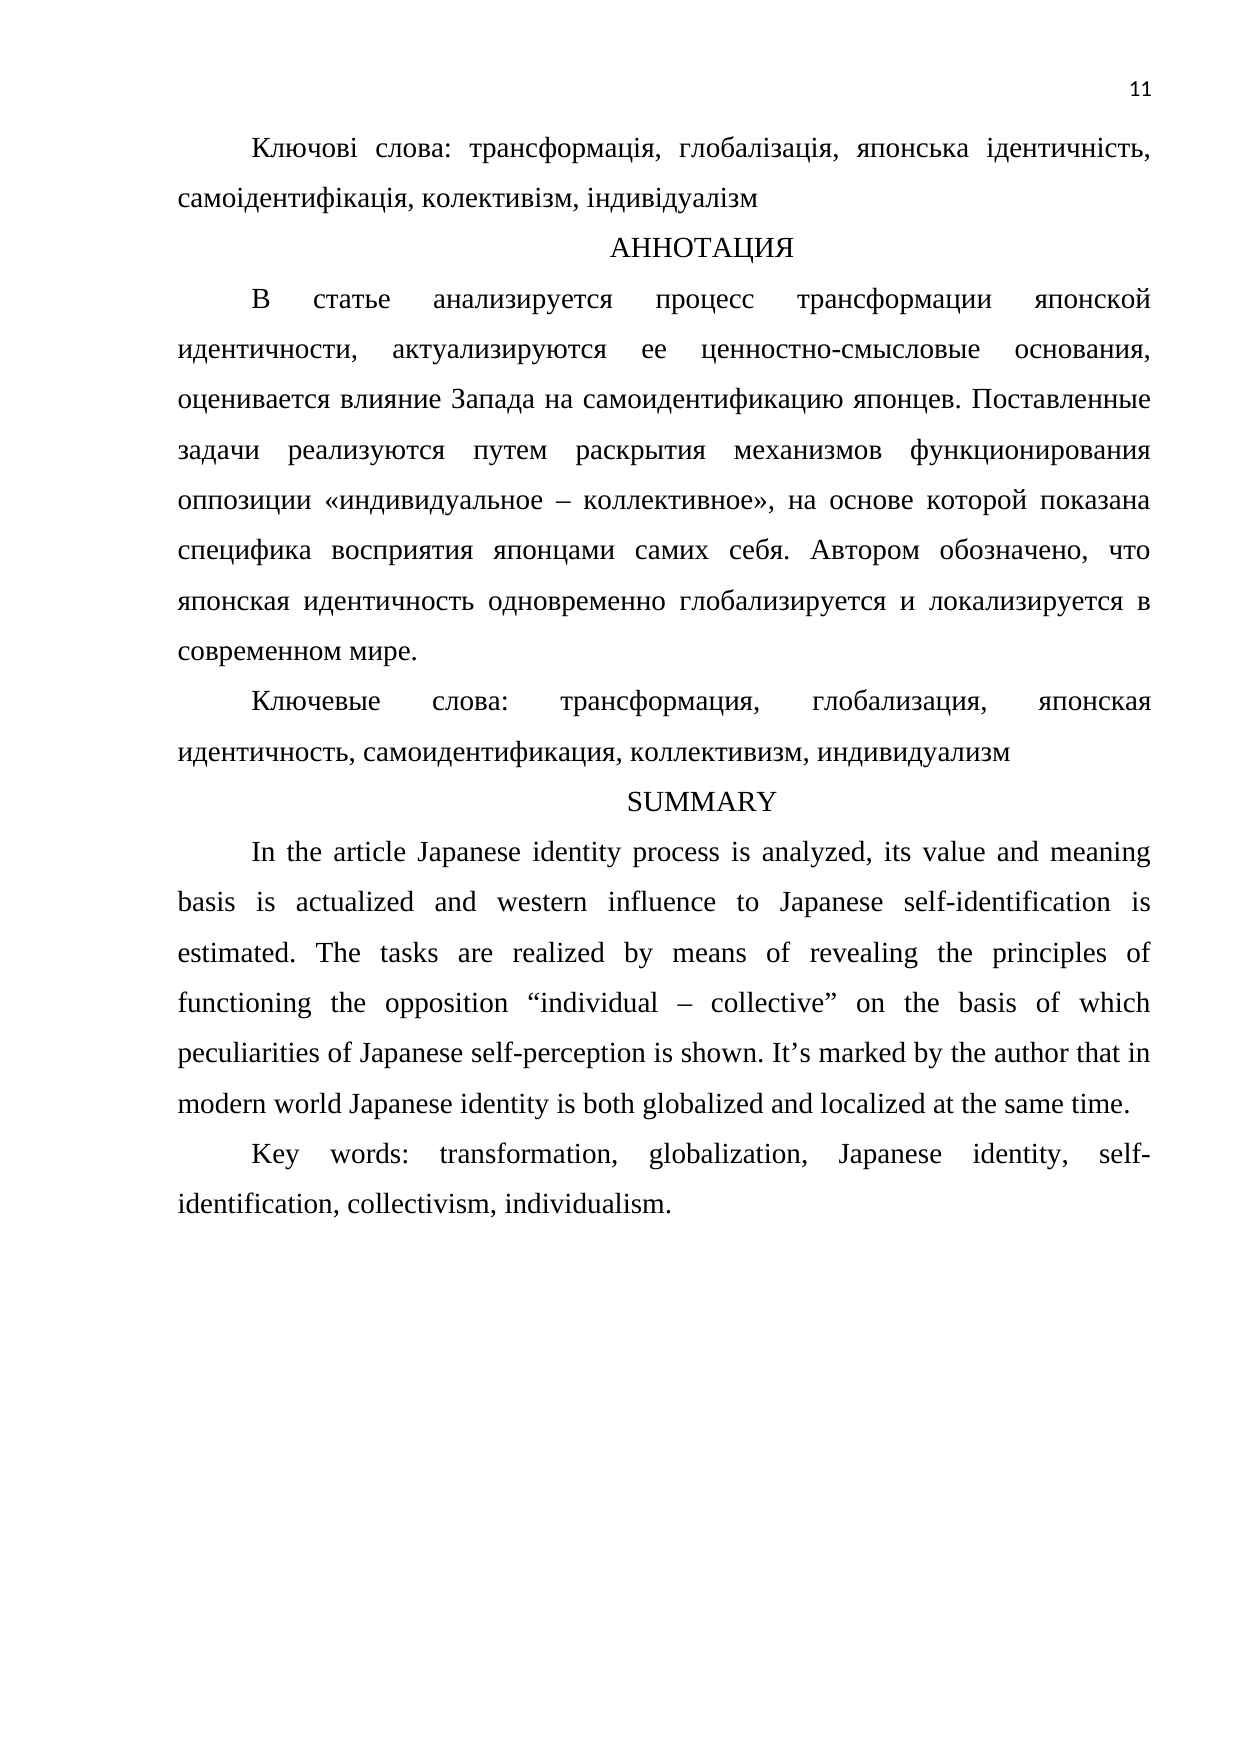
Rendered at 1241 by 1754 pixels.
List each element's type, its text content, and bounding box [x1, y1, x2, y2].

text Ключевые слова: трансформация, глобализация, японская идентичность, самоидентификация, коллективизм, индивидуализм [177, 683, 1152, 767]
text Ключові слова: трансформація, глобалізація, японська ідентичність, самоідентифікація, колективізм, індивідуалізм [177, 130, 1152, 214]
text Key words: transformation, globalization, Japanese identity, self-identification, collectivism, individualism. [177, 1136, 1152, 1220]
list АННОТАЦИЯ [252, 231, 1152, 264]
text In the article Japanese identity process is analyzed, its value and meaning basis is actualized and western influence to Japanese self-identification is estimated. The tasks are realized by means of revealing the principles of functioning the opposition “individual – collective” on the basis of which peculiarities of Japanese self-perception is shown. It’s marked by the author that in modern world Japanese identity is both globalized and localized at the same time. [177, 834, 1152, 1119]
text В статье анализируется процесс трансформации японской идентичности, актуализируются ее ценностно-смысловые основания, оценивается влияние Запада на самоидентификацию японцев. Поставленные задачи реализуются путем раскрытия механизмов функционирования оппозиции «индивидуальное – коллективное», на основе которой показана специфика восприятия японцами самих себя. Автором обозначено, что японская идентичность одновременно глобализируется и локализируется в современном мире. [177, 281, 1152, 667]
list SUMMARY [252, 784, 1152, 817]
